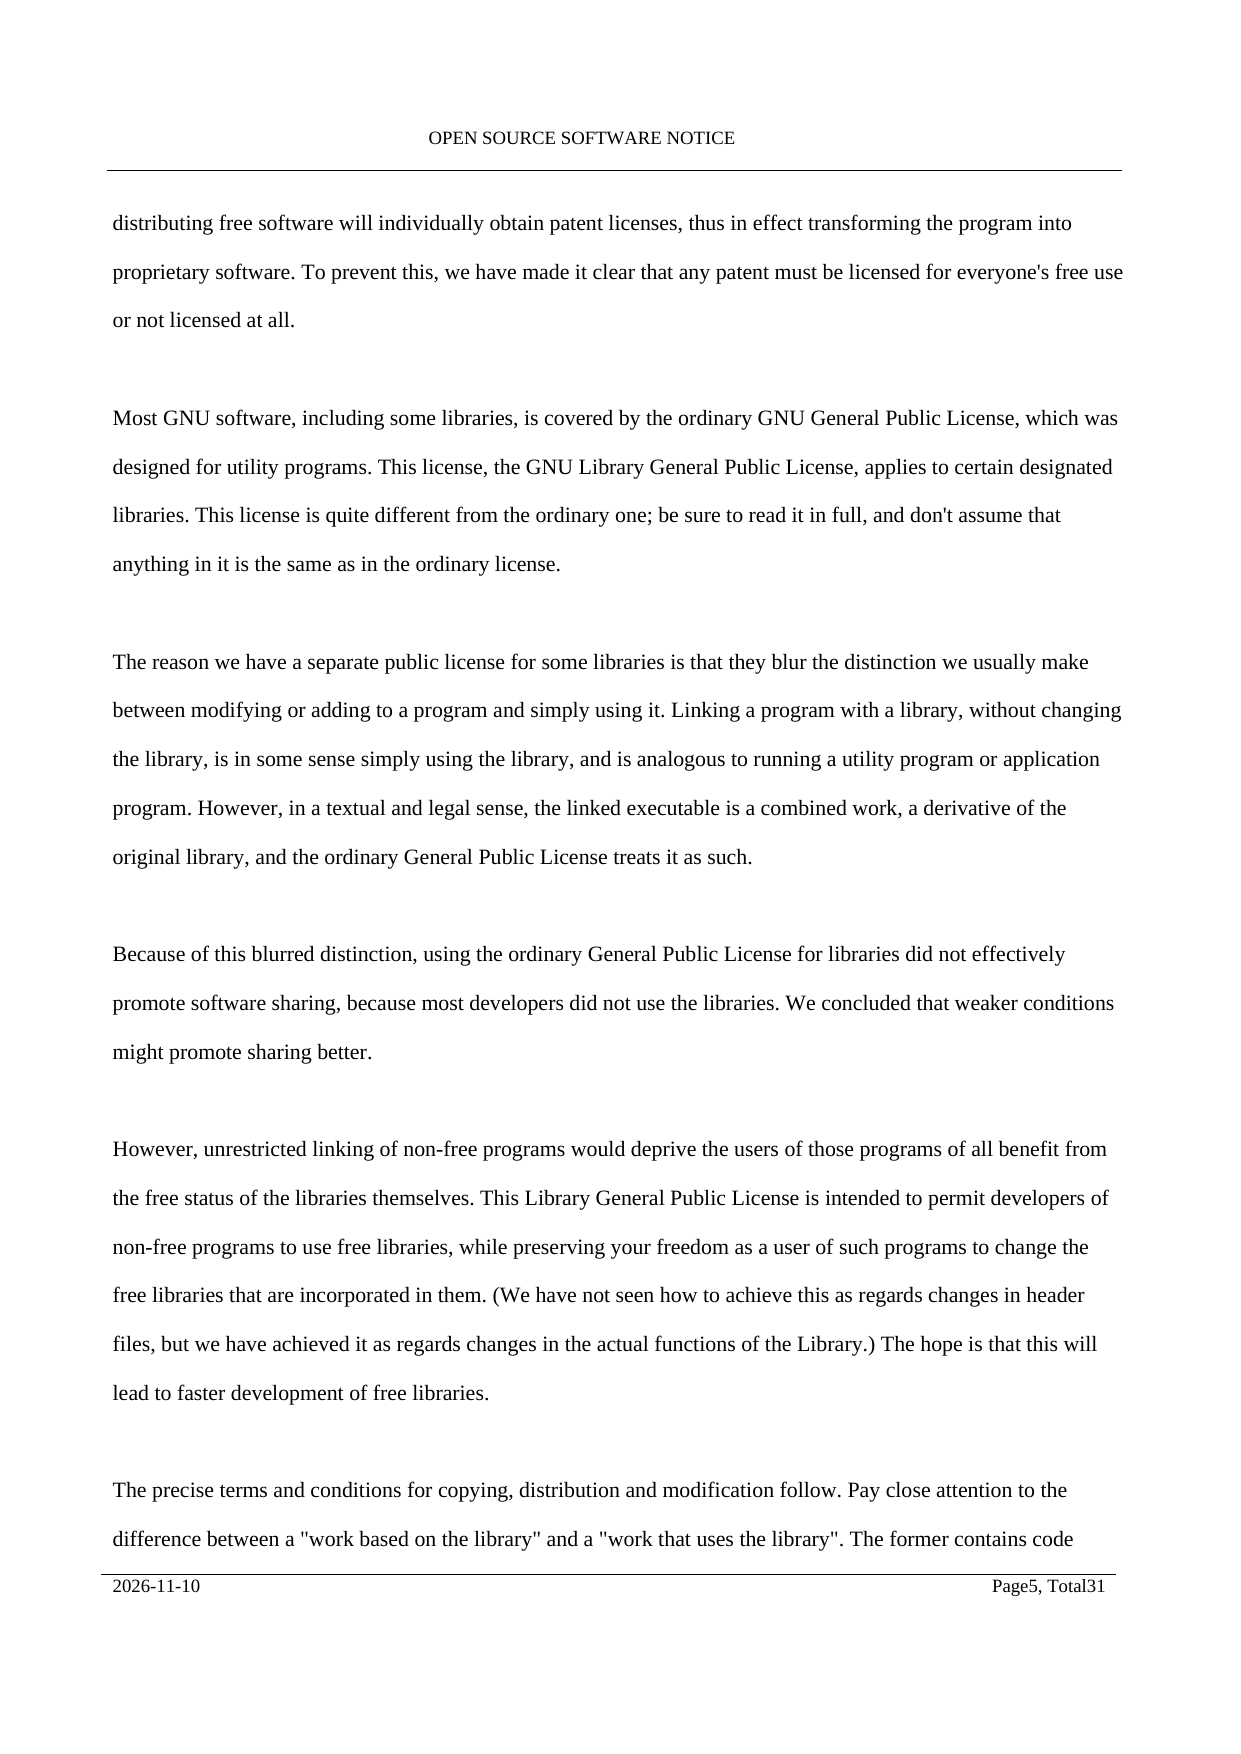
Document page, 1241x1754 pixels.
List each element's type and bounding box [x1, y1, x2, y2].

text [112, 206, 1128, 1555]
